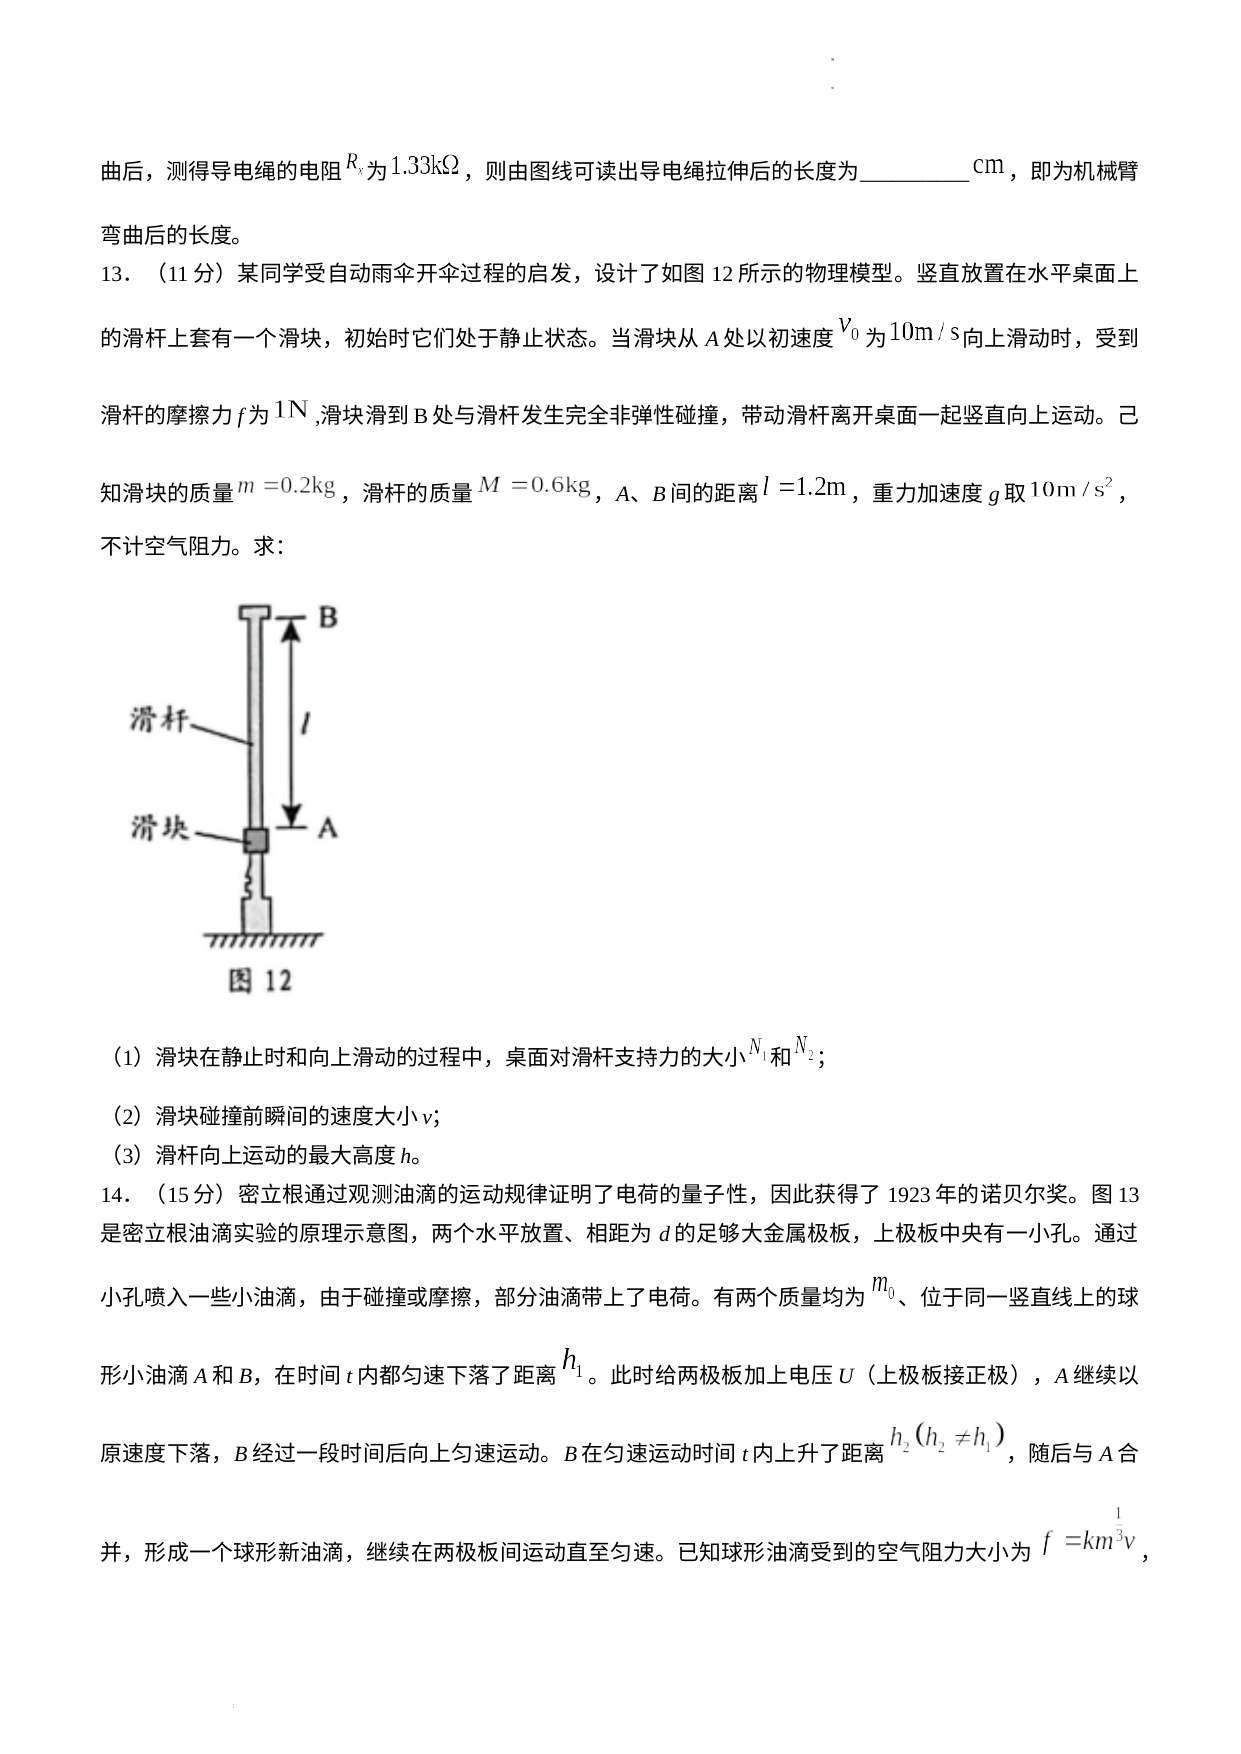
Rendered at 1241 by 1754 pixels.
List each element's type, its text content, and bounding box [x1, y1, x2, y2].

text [100, 1176, 1140, 1599]
text 13．（11分）某同学受自动雨伞开伞过程的启发，设计了如图12所示的物理模型。竖直放置在水平桌面上的滑杆上套有一个滑块，初始时它们处于静止状态。当滑块从A处以初速度为向上滑动时，受到滑杆的摩擦力f为,滑块滑到B处与滑杆发生完全非弹性碰撞，带动滑杆离开桌面一起竖直向上运动。己知滑块的质量，滑杆的质量，A、B间的距离，重力加速度g取，不计空气阻力。求： [100, 256, 1140, 561]
picture [100, 567, 393, 1007]
text （3）滑杆向上运动的最大高度h。 [100, 1138, 1140, 1170]
text （1）滑块在静止时和向上滑动的过程中，桌面对滑杆支持力的大小和； [100, 1028, 1140, 1093]
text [100, 146, 1140, 250]
text （2）滑块碰撞前瞬间的速度大小v； [100, 1099, 1140, 1131]
